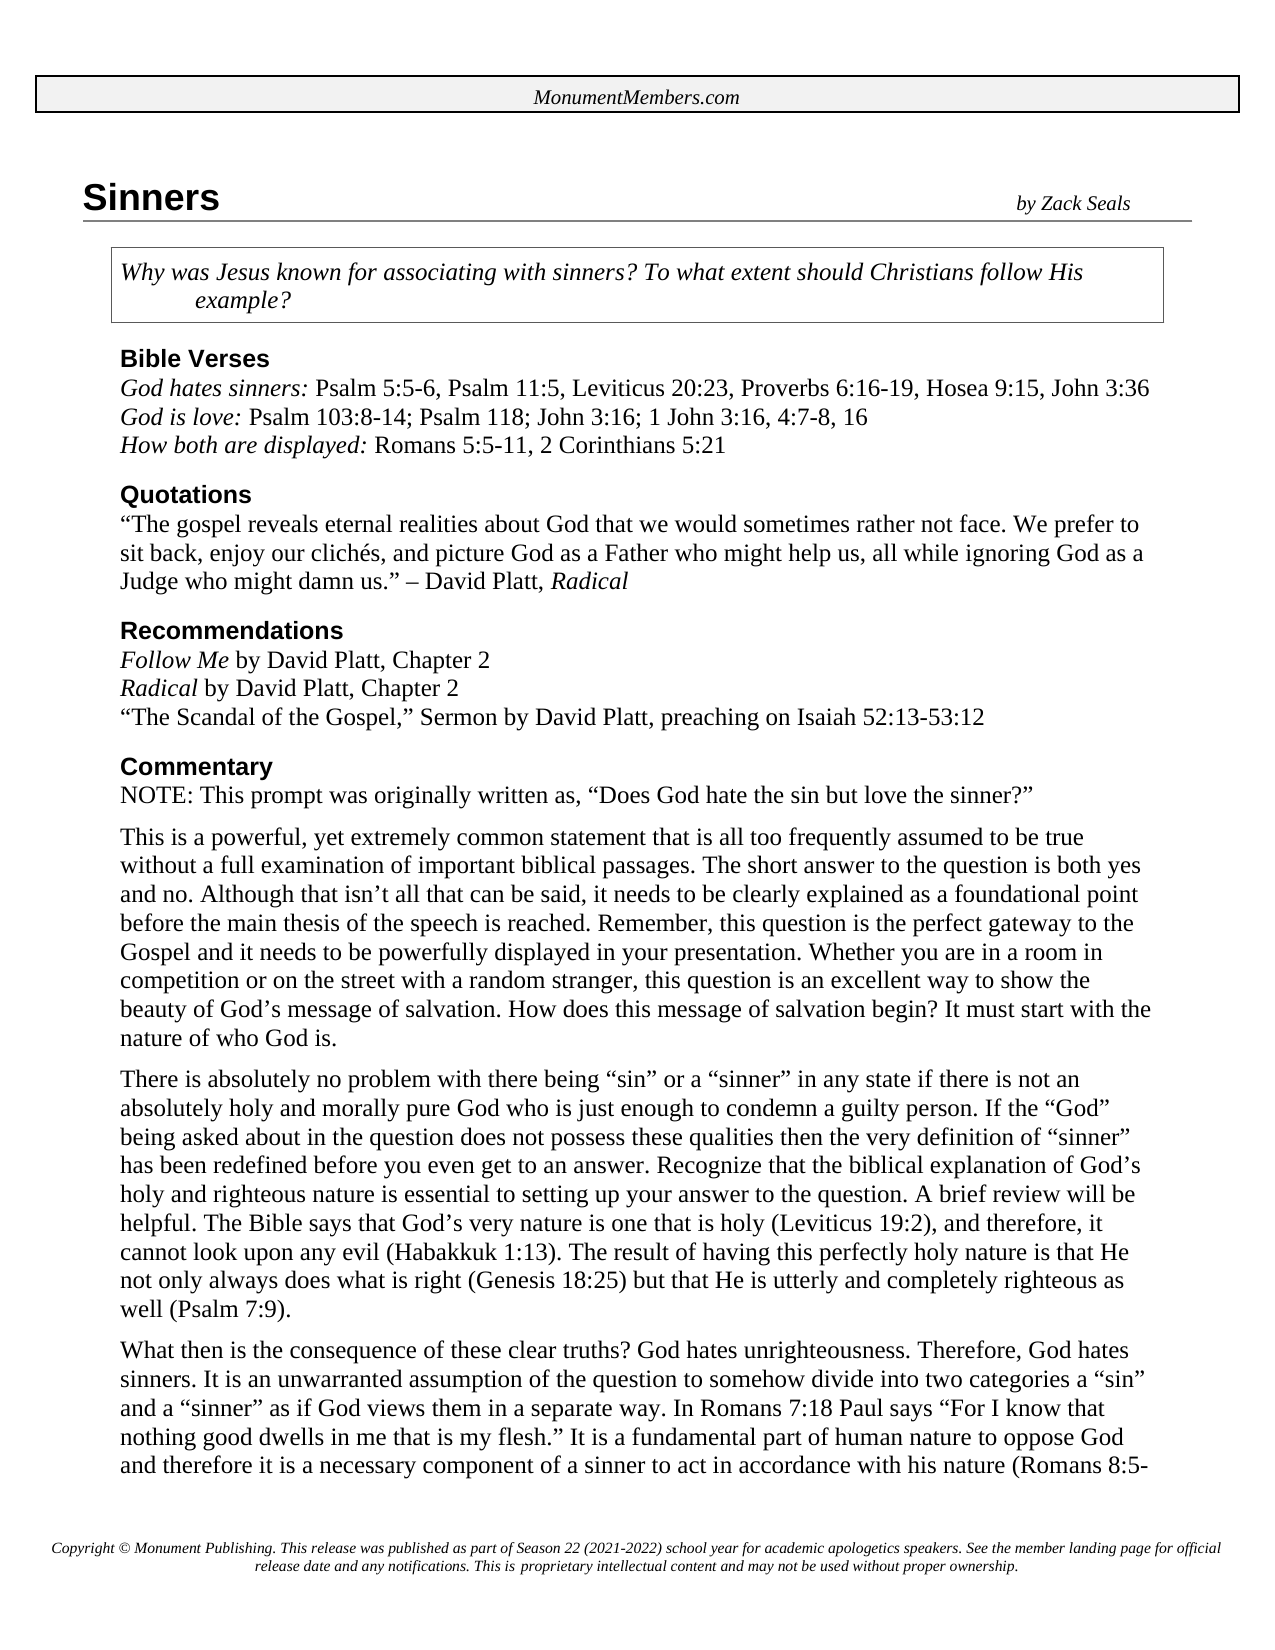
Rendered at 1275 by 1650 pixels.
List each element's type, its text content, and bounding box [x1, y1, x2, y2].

list Follow Me by David Platt, Chapter 2 [120, 645, 1155, 673]
list Radical by David Platt, Chapter 2 [120, 673, 1155, 702]
list NOTE: This prompt was originally written as, “Does God hate the sin but love the sinner?” [120, 781, 1155, 809]
subtitle Sinners by Zack Seals [82, 175, 1192, 222]
list “The gospel reveals eternal realities about God that we would sometimes rather not face. We prefer to sit back, enjoy our clichés, and picture God as a Father who might help us, all while ignoring God as a Judge who might damn us.” – David Platt, Radical [120, 509, 1155, 595]
list God is love: Psalm 103:8-14; Psalm 118; John 3:16; 1 John 3:16, 4:7-8, 16 [120, 402, 1155, 431]
text Recommendations [120, 616, 1155, 645]
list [120, 1336, 1155, 1479]
list There is absolutely no problem with there being “sin” or a “sinner” in any state if there is not an absolutely holy and morally pure God who is just enough to condemn a guilty person. If the “God” being asked about in the question does not possess these qualities then the very definition of “sinner” has been redefined before you even get to an answer. Recognize that the biblical explanation of God’s holy and righteous nature is essential to setting up your answer to the question. A brief review will be helpful. The Bible says that God’s very nature is one that is holy (Leviticus 19:2), and therefore, it cannot look upon any evil (Habakkuk 1:13). The result of having this perfectly holy nature is that He not only always does what is right (Genesis 18:25) but that He is utterly and completely righteous as well (Psalm 7:9). [120, 1064, 1155, 1323]
text Bible Verses [120, 344, 1155, 373]
list This is a powerful, yet extremely common statement that is all too frequently assumed to be true without a full examination of important biblical passages. The short answer to the question is both yes and no. Although that isn’t all that can be said, it needs to be clearly explained as a foundational point before the main thesis of the speech is reached. Remember, this question is the perfect gateway to the Gospel and it needs to be powerfully displayed in your presentation. Whether you are in a room in competition or on the street with a random stranger, this question is an excellent way to show the beauty of God’s message of salvation. How does this message of salvation begin? It must start with the nature of who God is. [120, 822, 1155, 1052]
list God hates sinners: Psalm 5:5-6, Psalm 11:5, Leviticus 20:23, Proverbs 6:16-19, Hosea 9:15, John 3:36 [120, 373, 1155, 402]
text Quotations [120, 480, 1155, 509]
text Commentary [120, 752, 1155, 781]
text Why was Jesus known for associating with sinners? To what extent should Christians follow His example? [112, 248, 1163, 322]
list “The Scandal of the Gospel,” Sermon by David Platt, preaching on Isaiah 52:13-53:12 [120, 702, 1155, 731]
list How both are displayed: Romans 5:5-11, 2 Corinthians 5:21 [120, 431, 1155, 459]
